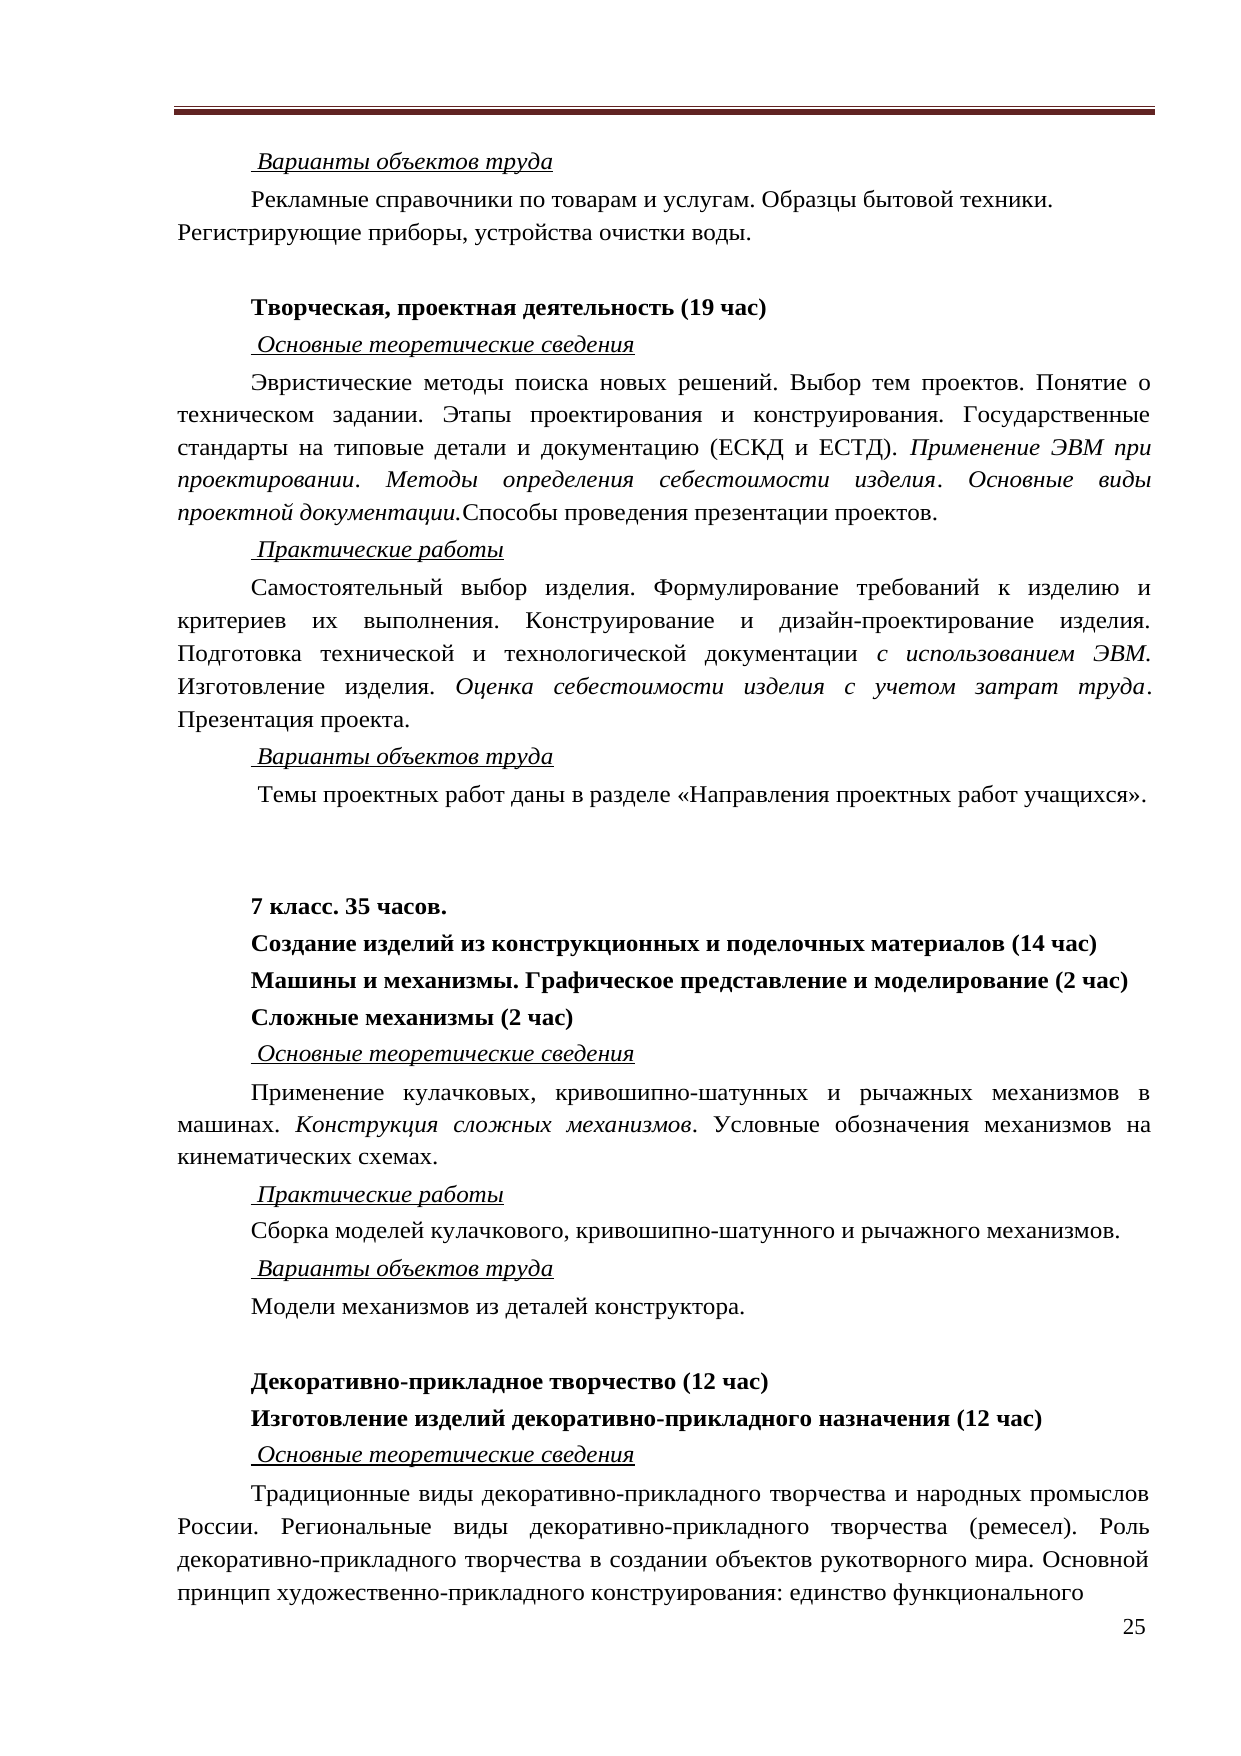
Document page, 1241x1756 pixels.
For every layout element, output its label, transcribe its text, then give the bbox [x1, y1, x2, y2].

text Варианты объектов труда [251, 742, 1165, 770]
text Изготовление изделий декоративно-прикладного назначения (12 час) [251, 1404, 1165, 1432]
text Творческая, проектная деятельность (19 час) [251, 293, 1165, 320]
text Традиционные виды декоративно-прикладного творчества и народных промыслов России. Региональные виды декоративно-прикладного творчества (ремесел). Роль декоративно-прикладного творчества в создании объектов рукотворного мира. Основной принцип художественно-прикладного конструирования: единство функционального [177, 1479, 1151, 1606]
text Варианты объектов труда [251, 147, 1165, 175]
text Декоративно-прикладное творчество (12 час) [251, 1367, 1165, 1394]
list класс. 35 часов. [251, 892, 1165, 920]
text Практические работы [251, 535, 1165, 563]
text Темы проектных работ даны в разделе «Направления проектных работ учащихся». [257, 780, 1165, 807]
text Самостоятельный выбор изделия. Формулирование требований к изделию и критериев их выполнения. Конструирование и дизайн-проектирование изделия. Подготовка технической и технологической документации с использованием ЭВМ. Изготовление изделия. Оценка себестоимости изделия с учетом затрат труда. Презентация проекта. [177, 573, 1152, 733]
text Сборка моделей кулачкового, кривошипно-шатунного и рычажного механизмов. [251, 1217, 1165, 1244]
text Модели механизмов из деталей конструктора. [251, 1292, 1165, 1319]
text Основные теоретические сведения [251, 1440, 1165, 1468]
text Варианты объектов труда [251, 1254, 1165, 1282]
text Рекламные справочники по товарам и услугам. Образцы бытовой техники. [251, 185, 1165, 213]
text Основные теоретические сведения [251, 1041, 1165, 1067]
text Основные теоретические сведения [251, 329, 1165, 357]
text Практические работы [251, 1180, 1165, 1207]
text Применение кулачковых, кривошипно-шатунных и рычажных механизмов в машинах. Конструкция сложных механизмов. Условные обозначения механизмов на кинематических схемах. [177, 1078, 1151, 1170]
text Регистрирующие приборы, устройства очистки воды. [177, 218, 1165, 245]
text Создание изделий из конструкционных и поделочных материалов (14 час) Машины и механизмы. Графическое представление и моделирование (2 час) Сложные механизмы (2 час) [251, 929, 1132, 1031]
text Эвристические методы поиска новых решений. Выбор тем проектов. Понятие о техническом задании. Этапы проектирования и конструирования. Государственные стандарты на типовые детали и документацию (ЕСКД и ЕСТД). Применение ЭВМ при проектировании. Методы определения себестоимости изделия. Основные виды проектной документации.Способы проведения презентации проектов. [177, 368, 1152, 526]
